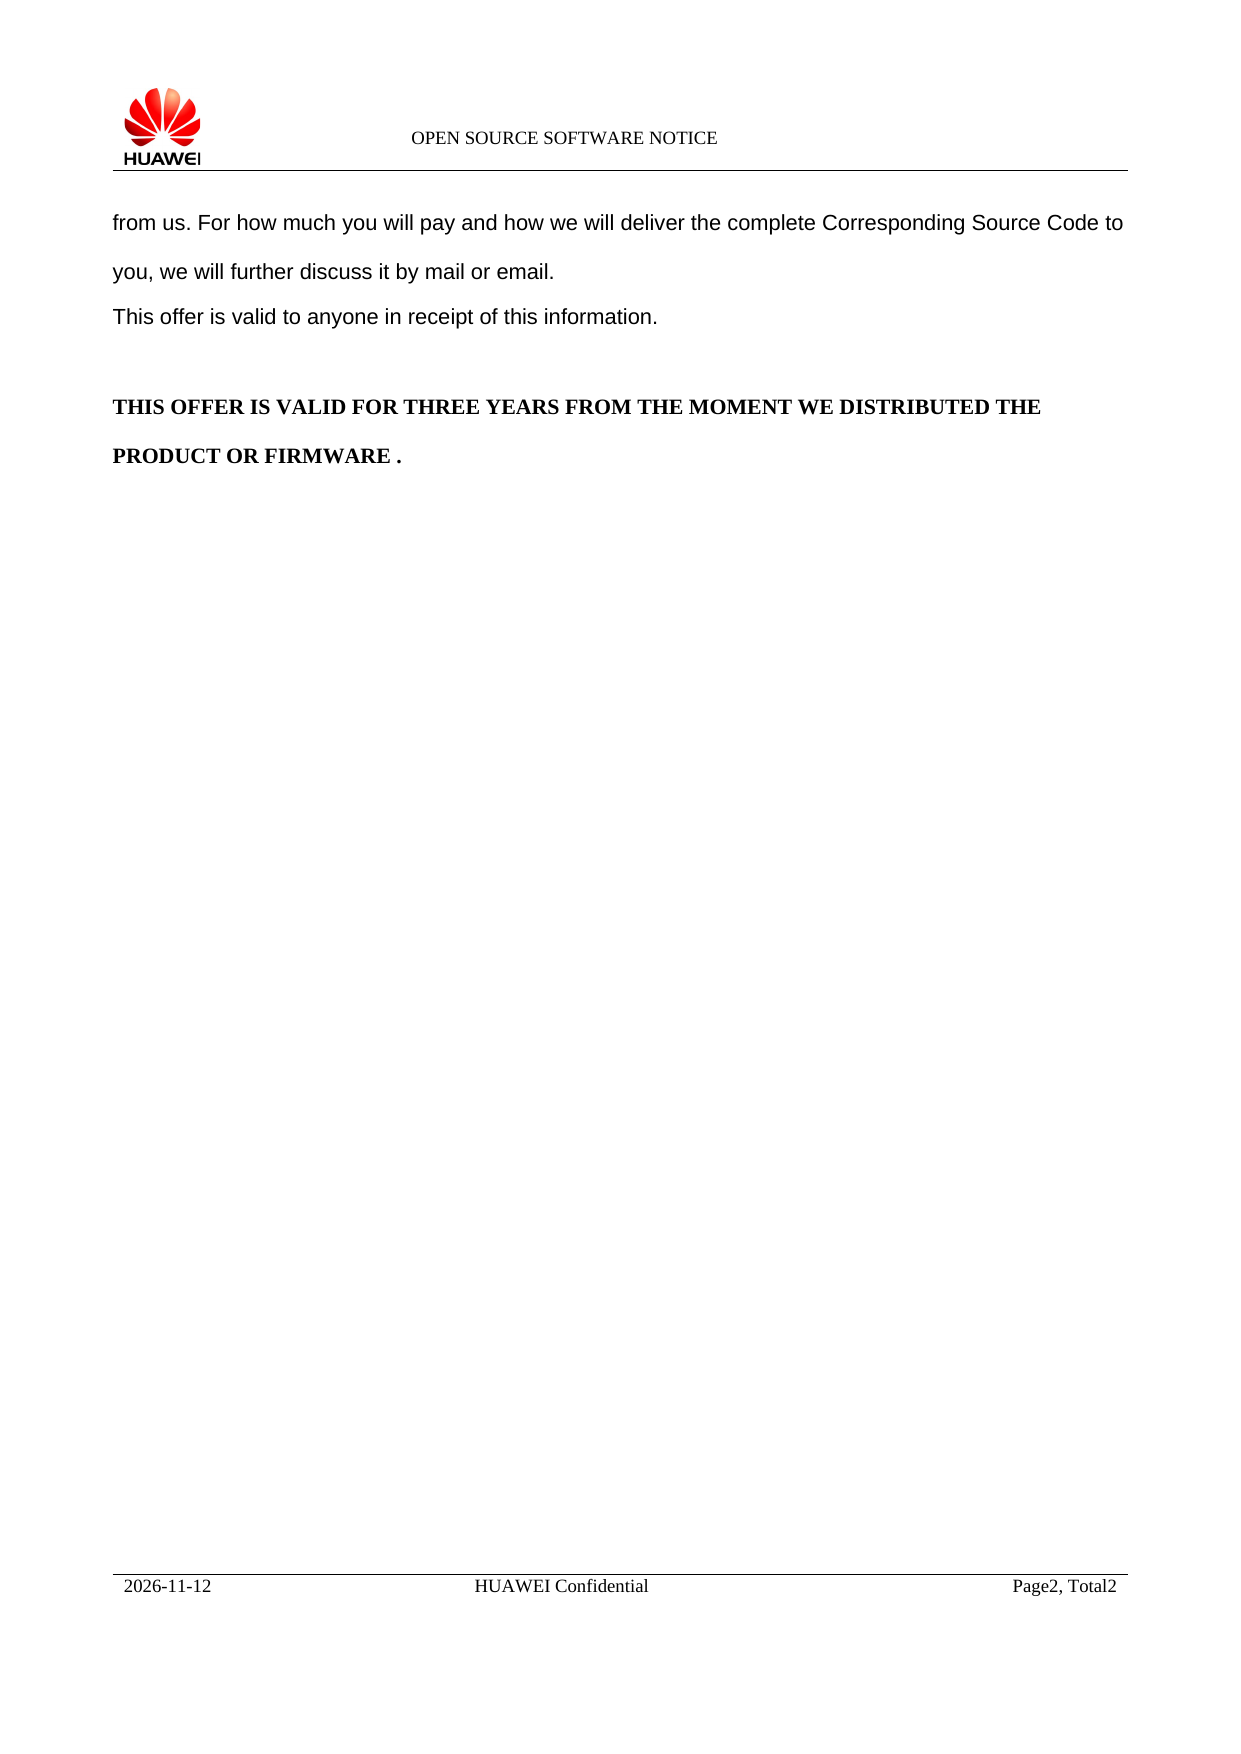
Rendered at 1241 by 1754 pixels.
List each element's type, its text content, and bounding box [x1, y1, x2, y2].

text This offer is valid for three years from the moment we distributed the product or firmware . [112, 390, 1128, 472]
picture [124, 88, 201, 165]
text This offer is valid to anyone in receipt of this information. [112, 300, 1128, 333]
